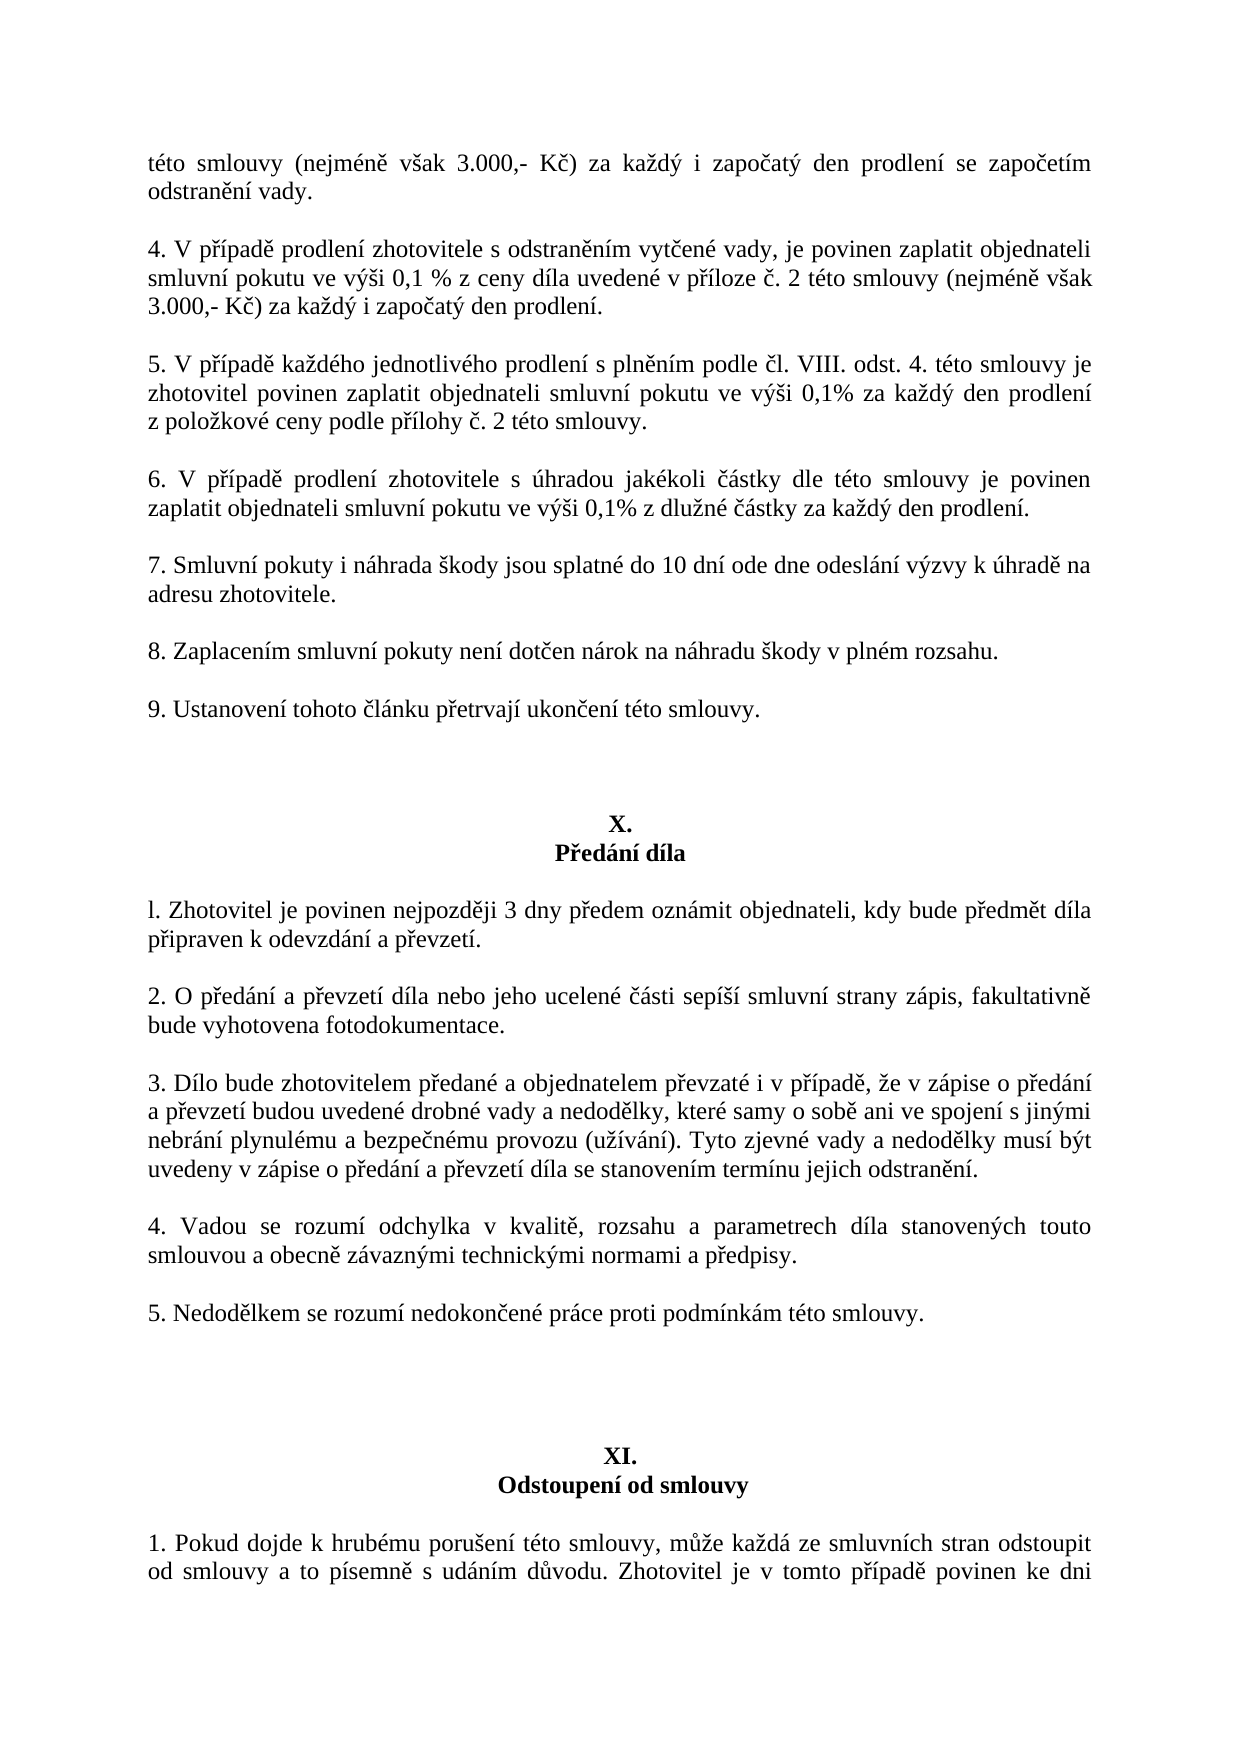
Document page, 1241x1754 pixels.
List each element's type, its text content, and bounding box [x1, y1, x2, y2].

text l. Zhotovitel je povinen nejpozději 3 dny předem oznámit objednateli, kdy bude předmět díla připraven k odevzdání a převzetí. [148, 895, 1093, 953]
text 5. V případě každého jednotlivého prodlení s plněním podle čl. VIII. odst. 4. této smlouvy je zhotovitel povinen zaplatit objednateli smluvní pokutu ve výši 0,1% za každý den prodlení z položkové ceny podle přílohy č. 2 této smlouvy. [148, 349, 1093, 435]
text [148, 1528, 1093, 1585]
text 8. Zaplacením smluvní pokuty není dotčen nárok na náhradu škody v plném rozsahu. [148, 636, 1093, 665]
text XI. [148, 1441, 1093, 1470]
text 4. Vadou se rozumí odchylka v kvalitě, rozsahu a parametrech díla stanovených touto smlouvou a obecně závaznými technickými normami a předpisy. [148, 1211, 1093, 1269]
text 4. V případě prodlení zhotovitele s odstraněním vytčené vady, je povinen zaplatit objednateli smluvní pokutu ve výši 0,1 % z ceny díla uvedené v příloze č. 2 této smlouvy (nejméně však 3.000,- Kč) za každý i započatý den prodlení. [148, 234, 1093, 320]
text 2. O předání a převzetí díla nebo jeho ucelené části sepíší smluvní strany zápis, fakultativně bude vyhotovena fotodokumentace. [148, 981, 1093, 1039]
text 3. Dílo bude zhotovitelem předané a objednatelem převzaté i v případě, že v zápise o předání a převzetí budou uvedené drobné vady a nedodělky, které samy o sobě ani ve spojení s jinými nebrání plynulému a bezpečnému provozu (užívání). Tyto zjevné vady a nedodělky musí být uvedeny v zápise o předání a převzetí díla se stanovením termínu jejich odstranění. [148, 1068, 1093, 1183]
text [148, 148, 1093, 205]
text 7. Smluvní pokuty i náhrada škody jsou splatné do 10 dní ode dne odeslání výzvy k úhradě na adresu zhotovitele. [148, 550, 1093, 608]
text 6. V případě prodlení zhotovitele s úhradou jakékoli částky dle této smlouvy je povinen zaplatit objednateli smluvní pokutu ve výši 0,1% z dlužné částky za každý den prodlení. [148, 464, 1093, 521]
text X. [148, 809, 1093, 838]
text Odstoupení od smlouvy [148, 1470, 1093, 1499]
text 9. Ustanovení tohoto článku přetrvají ukončení této smlouvy. [148, 694, 1093, 723]
text 5. Nedodělkem se rozumí nedokončené práce proti podmínkám této smlouvy. [148, 1298, 1093, 1326]
text Předání díla [148, 838, 1093, 866]
